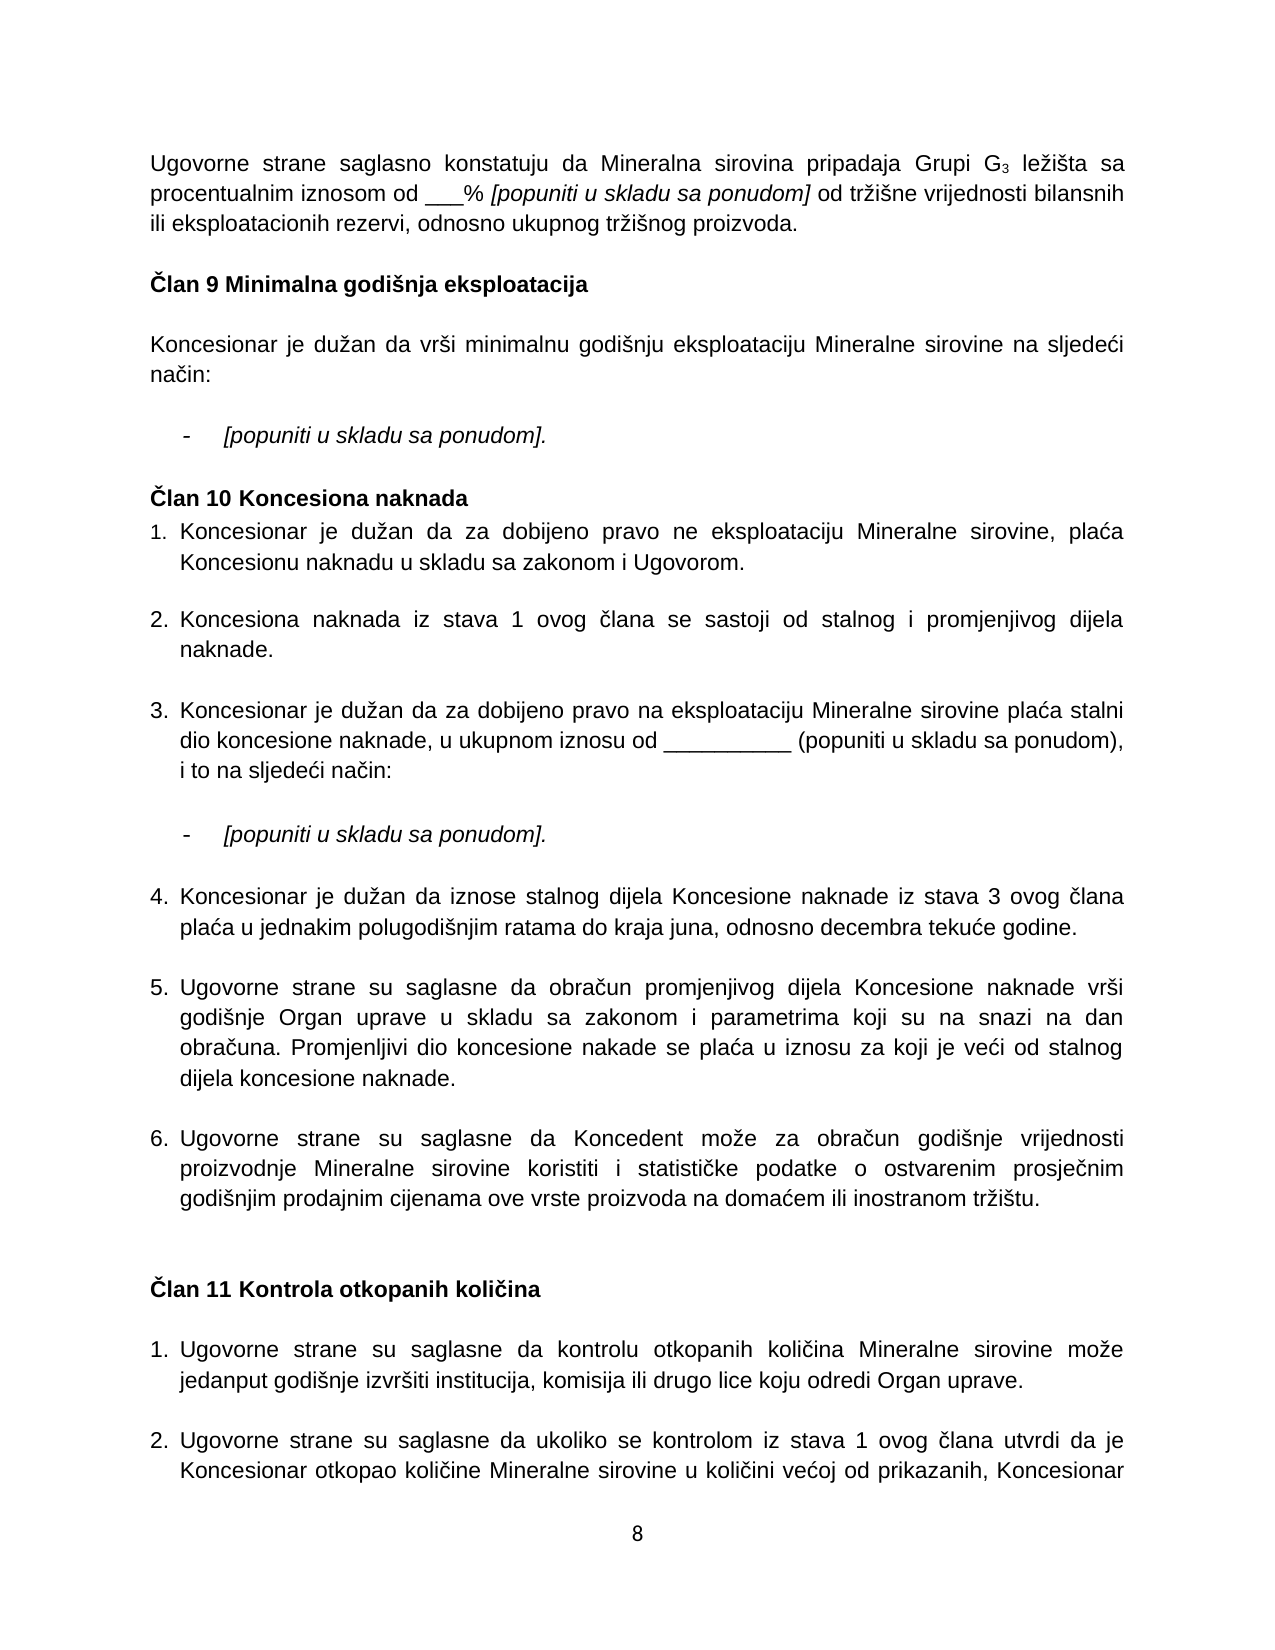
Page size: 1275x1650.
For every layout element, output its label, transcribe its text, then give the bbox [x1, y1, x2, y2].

list Ugovorne strane su saglasne da Koncedent može za obračun godišnje vrijednosti proizvodnje Mineralne sirovine koristiti i statističke podatke o ostvarenim prosječnim godišnjim prodajnim cijenama ove vrste proizvoda na domaćem ili inostranom tržištu. [150, 1125, 1124, 1212]
list Koncesionar je dužan da iznose stalnog dijela Koncesione naknade iz stava 3 ovog člana plaća u jednakim polugodišnjim ratama do kraja juna, odnosno decembra tekuće godine. [150, 883, 1124, 940]
text Ugovorne strane saglasno konstatuju da Mineralna sirovina pripadaja Grupi G3 ležišta sa procentualnim iznosom od ___% [popuniti u skladu sa ponudom] od tržišne vrijednosti bilansnih ili eksploatacionih rezervi, odnosno ukupnog tržišnog proizvoda. [150, 150, 1124, 237]
list Koncesiona naknada iz stava 1 ovog člana se sastoji od stalnog i promjenjivog dijela naknade. [150, 606, 1124, 663]
list [popuniti u skladu sa ponudom]. [179, 821, 1124, 849]
list [popuniti u skladu sa ponudom]. [179, 422, 1124, 450]
text Koncesionar je dužan da vrši minimalnu godišnju eksploataciju Mineralne sirovine na sljedeći način: [150, 331, 1124, 388]
list Koncesiona naknada [150, 484, 1124, 511]
list Ugovorne strane su saglasne da kontrolu otkopanih količina Mineralne sirovine može jedanput godišnje izvršiti institucija, komisija ili drugo lice koju odredi Organ uprave. [150, 1336, 1124, 1393]
list Ugovorne strane su saglasne da obračun promjenjivog dijela Koncesione naknade vrši godišnje Organ uprave u skladu sa zakonom i parametrima koji su na snazi na dan obračuna. Promjenljivi dio koncesione nakade se plaća u iznosu za koji je veći od stalnog dijela koncesione naknade. [150, 974, 1124, 1091]
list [150, 1427, 1124, 1483]
list Minimalna godišnja eksploatacija [150, 271, 1124, 297]
list Koncesionar je dužan da za dobijeno pravo ne eksploataciju Mineralne sirovine, plaća Koncesionu naknadu u skladu sa zakonom i Ugovorom. [150, 518, 1124, 575]
list Koncesionar je dužan da za dobijeno pravo na eksploataciju Mineralne sirovine plaća stalni dio koncesione naknade, u ukupnom iznosu od __________ (popuniti u skladu sa ponudom), i to na sljedeći način: [150, 697, 1124, 784]
list Kontrola otkopanih količina [150, 1276, 1124, 1302]
